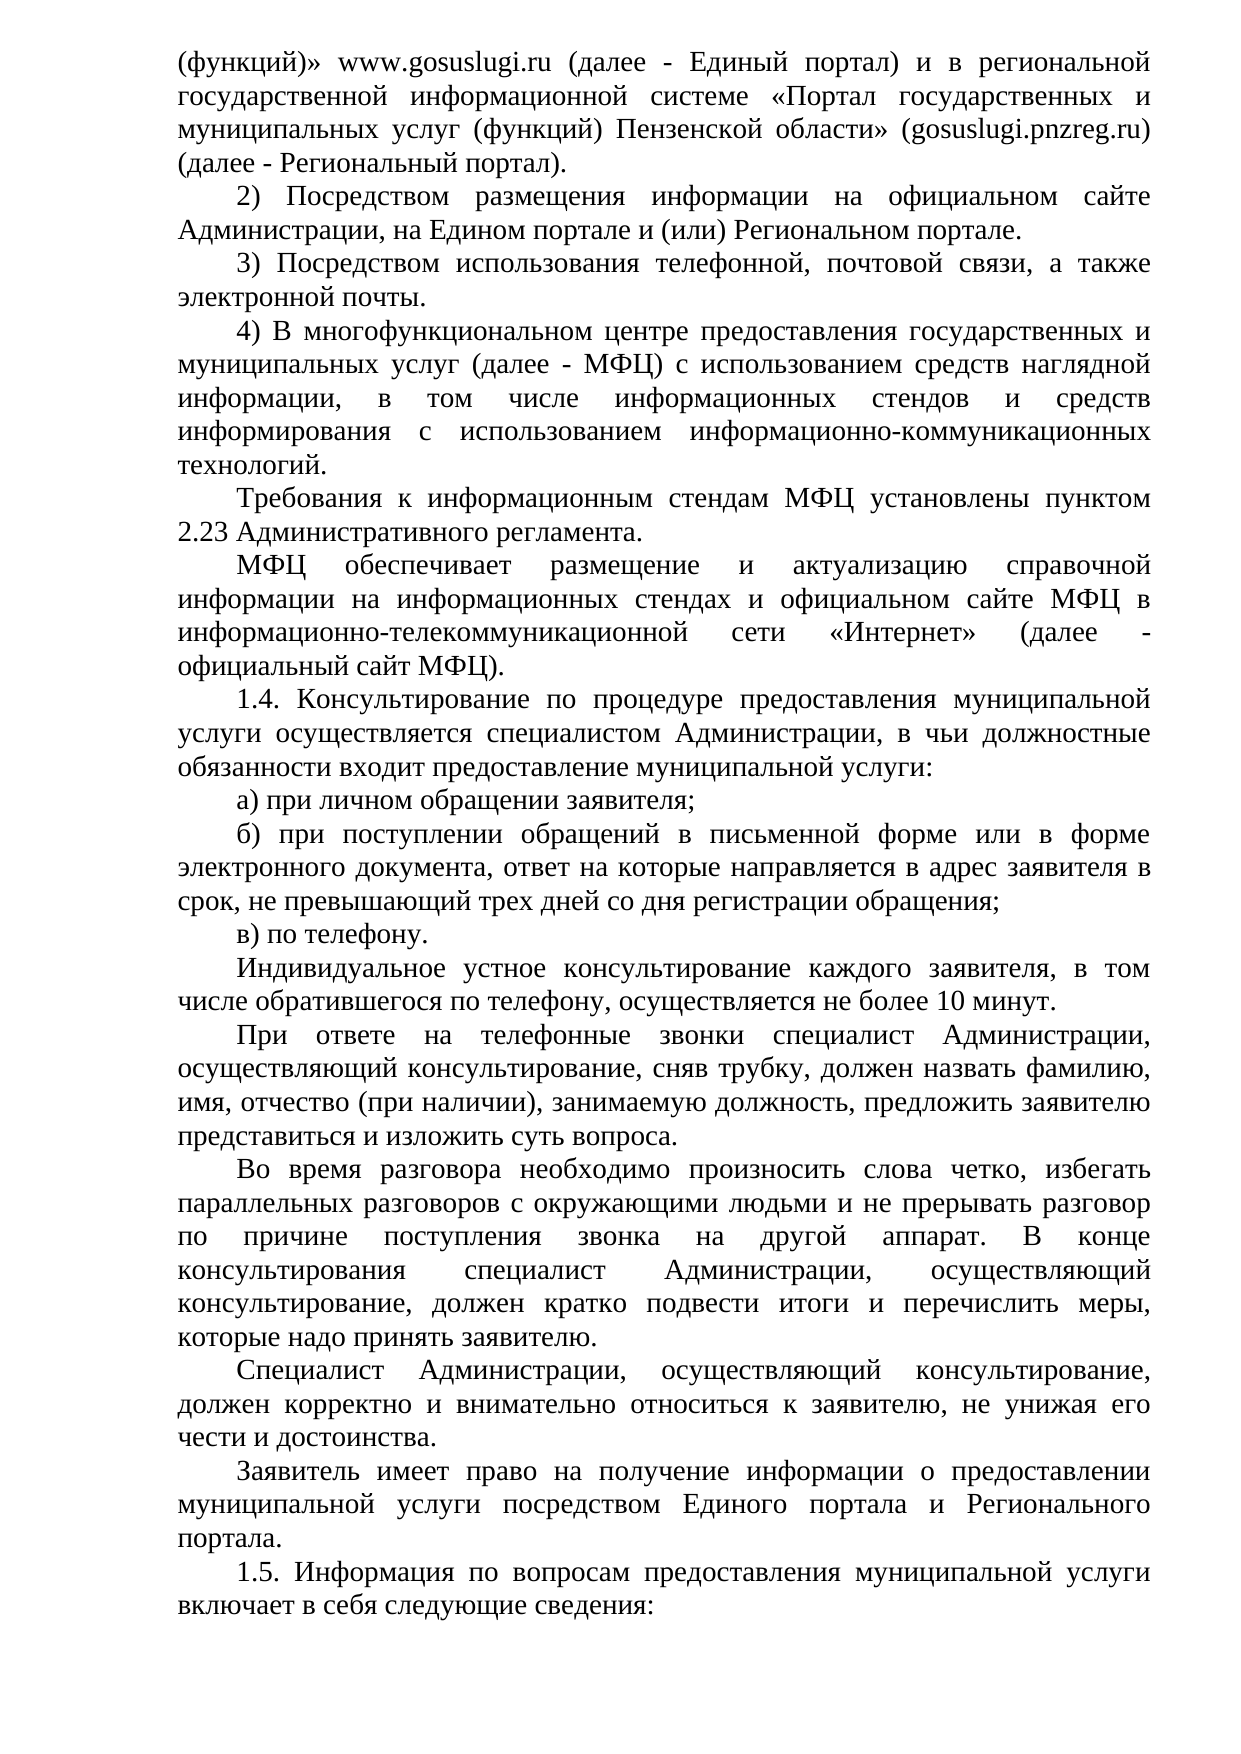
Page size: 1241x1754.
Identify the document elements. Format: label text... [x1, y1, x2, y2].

text 1.5. Информация по вопросам предоставления муниципальной услуги включает в себя следующие сведения: [177, 1554, 1152, 1621]
text Во время разговора необходимо произносить слова четко, избегать параллельных разговоров с окружающими людьми и не прерывать разговор по причине поступления звонка на другой аппарат. В конце консультирования специалист Администрации, осуществляющий консультирование, должен кратко подвести итоги и перечислить меры, которые надо принять заявителю. [177, 1151, 1152, 1352]
text 4) В многофункциональном центре предоставления государственных и муниципальных услуг (далее - МФЦ) с использованием средств наглядной информации, в том числе информационных стендов и средств информирования с использованием информационно-коммуникационных технологий. [177, 313, 1152, 480]
text 2) Посредством размещения информации на официальном сайте Администрации, на Едином портале и (или) Региональном портале. [177, 178, 1152, 246]
text в) по телефону. [177, 916, 1152, 950]
text Индивидуальное устное консультирование каждого заявителя, в том числе обратившегося по телефону, осуществляется не более 10 минут. [177, 950, 1152, 1017]
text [177, 44, 1152, 178]
text МФЦ обеспечивает размещение и актуализацию справочной информации на информационных стендах и официальном сайте МФЦ в информационно-телекоммуникационной сети «Интернет» (далее - официальный сайт МФЦ). [177, 547, 1152, 682]
text а) при личном обращении заявителя; [177, 782, 1152, 816]
text б) при поступлении обращений в письменной форме или в форме электронного документа, ответ на которые направляется в адрес заявителя в срок, не превышающий трех дней со дня регистрации обращения; [177, 816, 1152, 916]
text При ответе на телефонные звонки специалист Администрации, осуществляющий консультирование, сняв трубку, должен назвать фамилию, имя, отчество (при наличии), занимаемую должность, предложить заявителю представиться и изложить суть вопроса. [177, 1017, 1152, 1151]
text 3) Посредством использования телефонной, почтовой связи, а также электронной почты. [177, 246, 1152, 313]
text 1.4. Консультирование по процедуре предоставления муниципальной услуги осуществляется специалистом Администрации, в чьи должностные обязанности входит предоставление муниципальной услуги: [177, 682, 1152, 782]
text Заявитель имеет право на получение информации о предоставлении муниципальной услуги посредством Единого портала и Регионального портала. [177, 1453, 1152, 1554]
text Специалист Администрации, осуществляющий консультирование, должен корректно и внимательно относиться к заявителю, не унижая его чести и достоинства. [177, 1352, 1152, 1453]
text Требования к информационным стендам МФЦ установлены пунктом 2.23 Административного регламента. [177, 480, 1152, 547]
